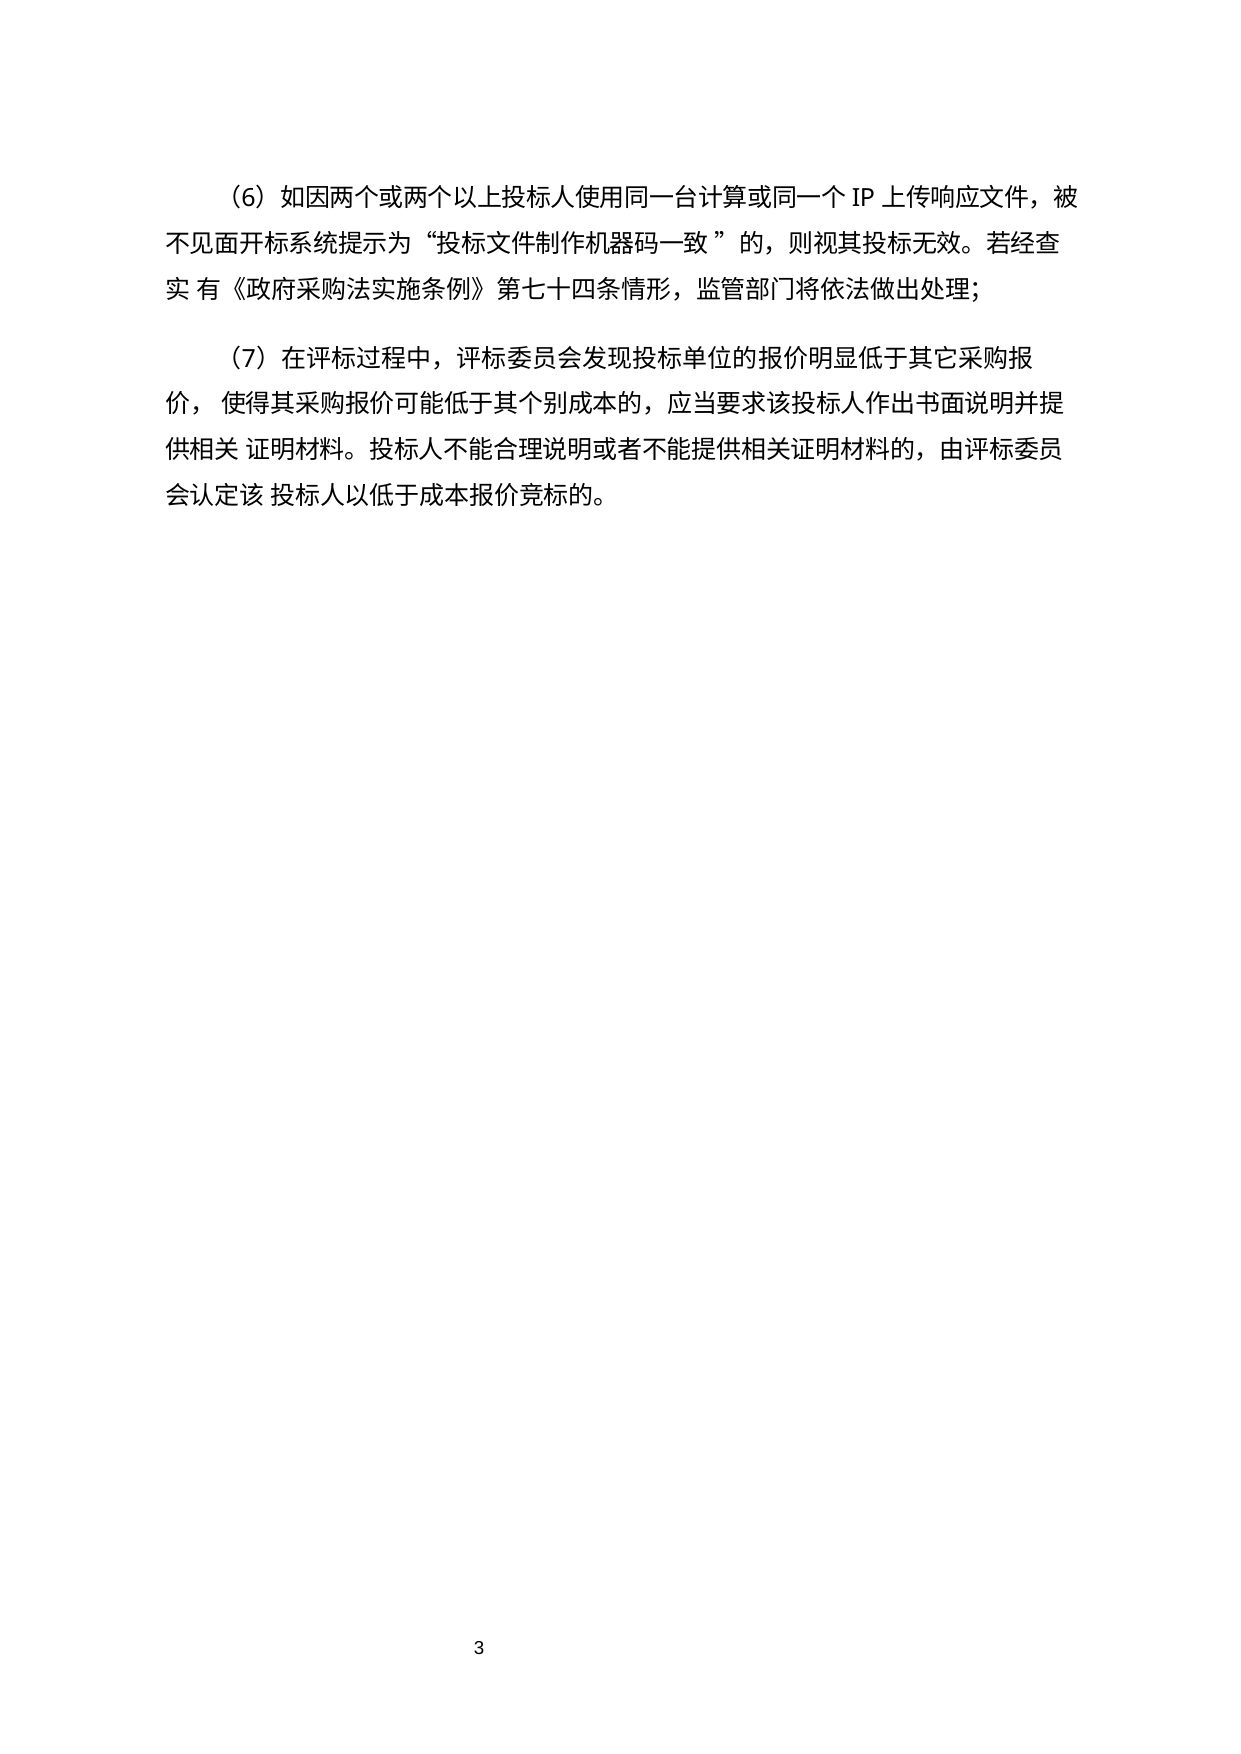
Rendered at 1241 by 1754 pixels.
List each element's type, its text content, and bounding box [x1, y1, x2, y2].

text （6）如因两个或两个以上投标人使用同一台计算或同一个 IP 上传响应文件，被 不见面开标系统提示为“投标文件制作机器码一致 ”的，则视其投标无效。若经查实 有《政府采购法实施条例》第七十四条情形，监管部门将依法做出处理； [165, 170, 1082, 308]
text （7）在评标过程中，评标委员会发现投标单位的报价明显低于其它采购报价， 使得其采购报价可能低于其个别成本的，应当要求该投标人作出书面说明并提供相关 证明材料。投标人不能合理说明或者不能提供相关证明材料的，由评标委员会认定该 投标人以低于成本报价竞标的。 [165, 330, 1082, 514]
